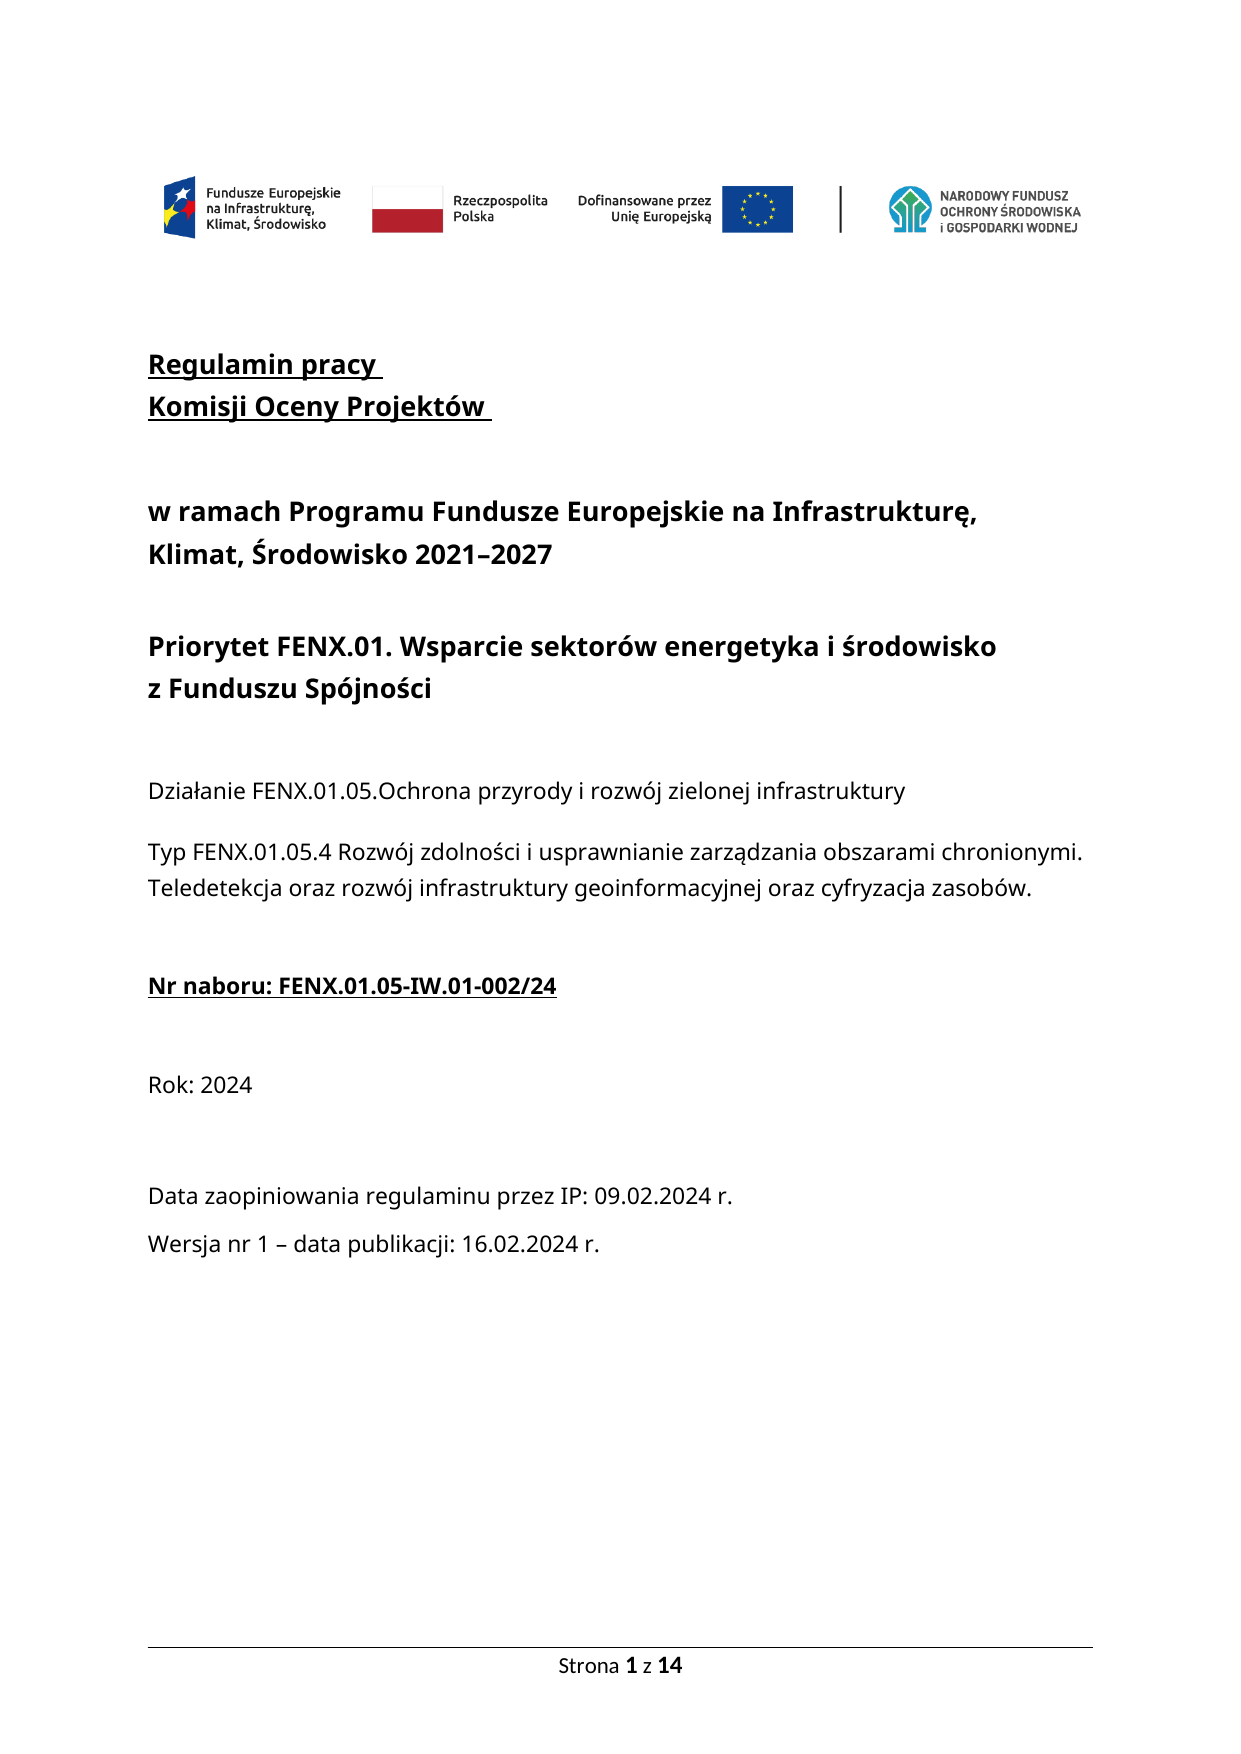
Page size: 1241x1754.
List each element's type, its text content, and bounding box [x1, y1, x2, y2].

text Regulamin pracy Komisji Oceny Projektów [148, 346, 1093, 425]
picture [147, 160, 1093, 254]
text Rok: 2024 [148, 1069, 1093, 1100]
text Nr naboru: FENX.01.05-IW.01-002/24 [148, 970, 1093, 1001]
text Priorytet FENX.01. Wsparcie sektorów energetyka i środowisko z Funduszu Spójności [148, 628, 1093, 707]
text Data zaopiniowania regulaminu przez IP: 09.02.2024 r. [148, 1179, 1093, 1211]
text Działanie FENX.01.05.Ochrona przyrody i rozwój zielonej infrastruktury [148, 775, 1093, 806]
text Wersja nr 1 – data publikacji: 16.02.2024 r. [148, 1228, 1093, 1259]
text w ramach Programu Fundusze Europejskie na Infrastrukturę, Klimat, Środowisko 2021–2027 [148, 493, 1093, 572]
text Typ FENX.01.05.4 Rozwój zdolności i usprawnianie zarządzania obszarami chronionymi. Teledetekcja oraz rozwój infrastruktury geoinformacyjnej oraz cyfryzacja zasobów. [148, 836, 1093, 903]
